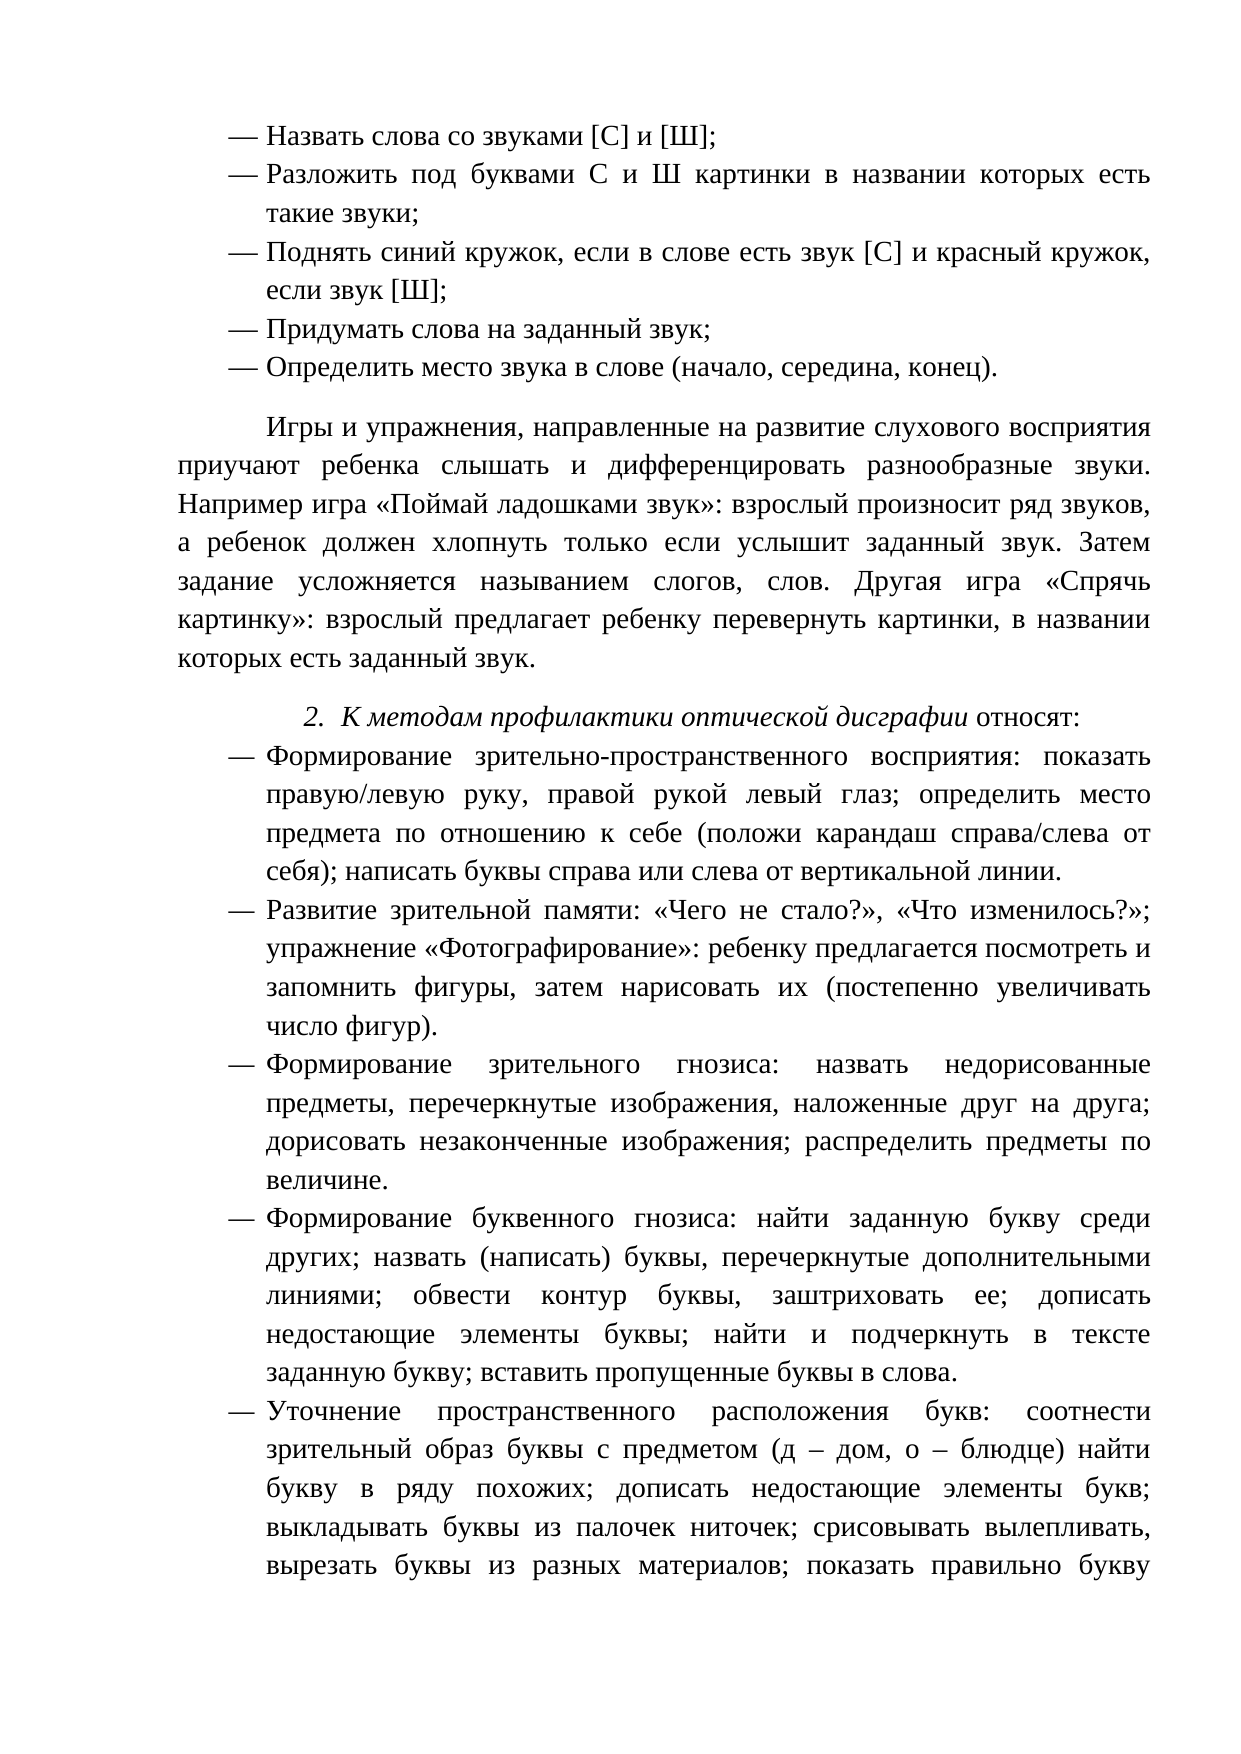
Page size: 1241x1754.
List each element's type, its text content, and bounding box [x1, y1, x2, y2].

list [228, 1393, 1152, 1581]
list Разложить под буквами С и Ш картинки в названии которых есть такие звуки; [228, 157, 1152, 229]
list Определить место звука в слове (начало, середина, конец). [228, 349, 1152, 383]
list Поднять синий кружок, если в слове есть звук [С] и красный кружок, если звук [Ш]; [228, 234, 1152, 306]
list Назвать слова со звуками [С] и [Ш]; [228, 118, 1152, 152]
list Формирование зрительно-пространственного восприятия: показать правую/левую руку, правой рукой левый глаз; определить место предмета по отношению к себе (положи карандаш справа/слева от себя); написать буквы справа или слева от вертикальной линии. [228, 738, 1152, 887]
list Придумать слова на заданный звук; [228, 311, 1152, 344]
text Игры и упражнения, направленные на развитие слухового восприятия приучают ребенка слышать и дифференцировать разнообразные звуки. Например игра «Поймай ладошками звук»: взрослый произносит ряд звуков, а ребенок должен хлопнуть только если услышит заданный звук. Затем задание усложняется называнием слогов, слов. Другая игра «Спрячь картинку»: взрослый предлагает ребенку перевернуть картинки, в названии которых есть заданный звук. [177, 409, 1152, 673]
list К методам профилактики оптической дисграфии относят: [303, 699, 1152, 733]
list Развитие зрительной памяти: «Чего не стало?», «Что изменилось?»; упражнение «Фотографирование»: ребенку предлагается посмотреть и запомнить фигуры, затем нарисовать их (постепенно увеличивать число фигур). [228, 892, 1152, 1041]
list Формирование буквенного гнозиса: найти заданную букву среди других; назвать (написать) буквы, перечеркнутые дополнительными линиями; обвести контур буквы, заштриховать ее; дописать недостающие элементы буквы; найти и подчеркнуть в тексте заданную букву; вставить пропущенные буквы в слова. [228, 1200, 1152, 1388]
list Формирование зрительного гнозиса: назвать недорисованные предметы, перечеркнутые изображения, наложенные друг на друга; дорисовать незаконченные изображения; распределить предметы по величине. [228, 1046, 1152, 1195]
